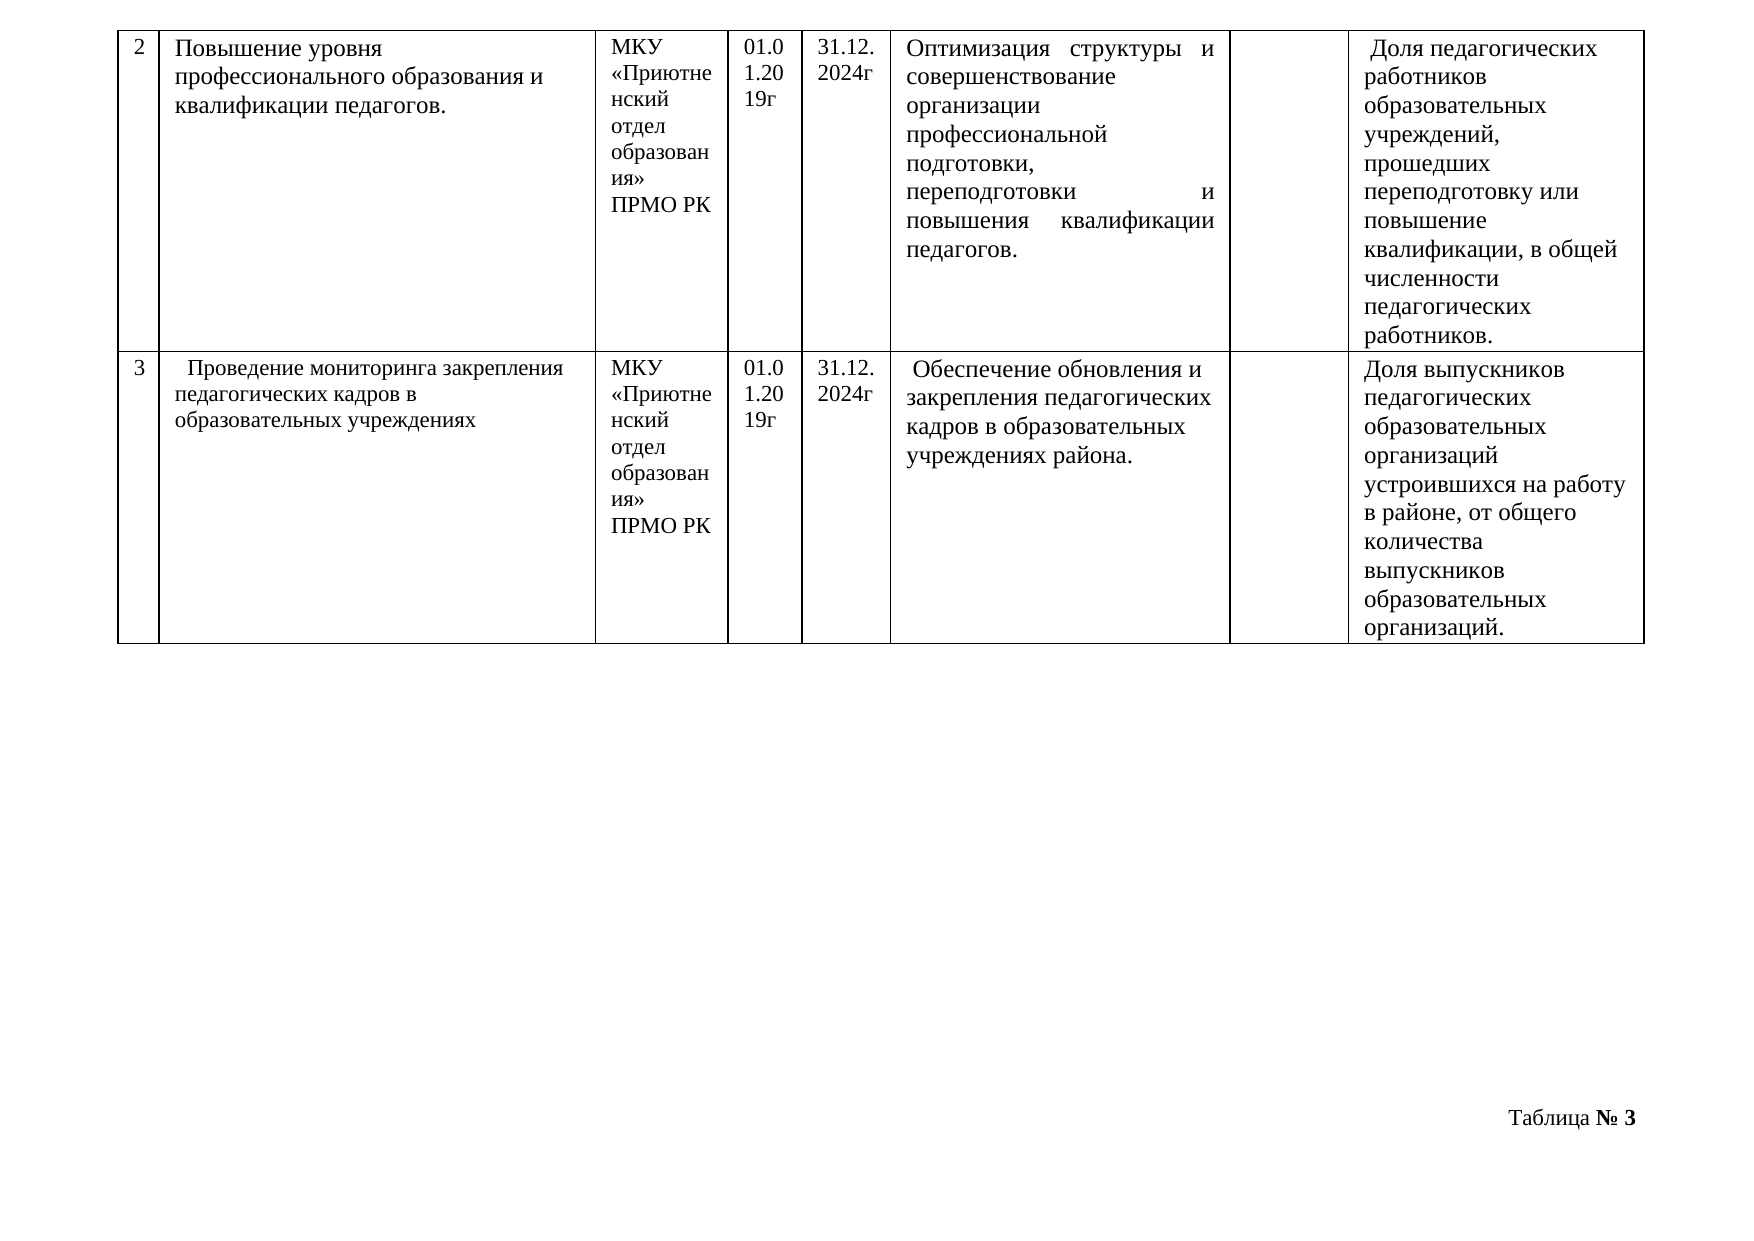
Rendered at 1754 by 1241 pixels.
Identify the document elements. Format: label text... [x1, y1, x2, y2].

table_cell [1231, 31, 1348, 351]
table_cell Доля педагогических работников образовательных учреждений, прошедших переподготовку или повышение квалификации, в общей численности педагогических работников. [1349, 31, 1643, 351]
table_cell Доля выпускников педагогических образовательных организаций устроившихся на работу в районе, от общего количества выпускников образовательных организаций. [1349, 352, 1643, 643]
table_cell 01.01.2019г [729, 352, 801, 643]
table_cell 3 [119, 352, 158, 643]
table_cell Проведение мониторинга закрепления педагогических кадров в образовательных учреждениях [160, 352, 595, 643]
table_cell Обеспечение обновления и закрепления педагогических кадров в образовательных учреждениях района. [891, 352, 1229, 643]
text Таблица № 3 [118, 1104, 1636, 1130]
table_cell Оптимизация структуры и совершенствование организации профессиональной подготовки, переподготовки и повышения квалификации педагогов. [891, 31, 1229, 351]
table_cell Повышение уровня профессионального образования и квалификации педагогов. [160, 31, 595, 351]
table_cell 31.12.2024г [803, 352, 890, 643]
table_cell 01.01.2019г [729, 31, 801, 351]
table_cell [596, 31, 727, 351]
table_cell [1231, 352, 1348, 643]
table_cell 2 [119, 31, 158, 351]
table_cell 31.12.2024г [803, 31, 890, 351]
table_cell МКУ «Приютненский отдел образования» ПРМО РК [596, 352, 727, 643]
